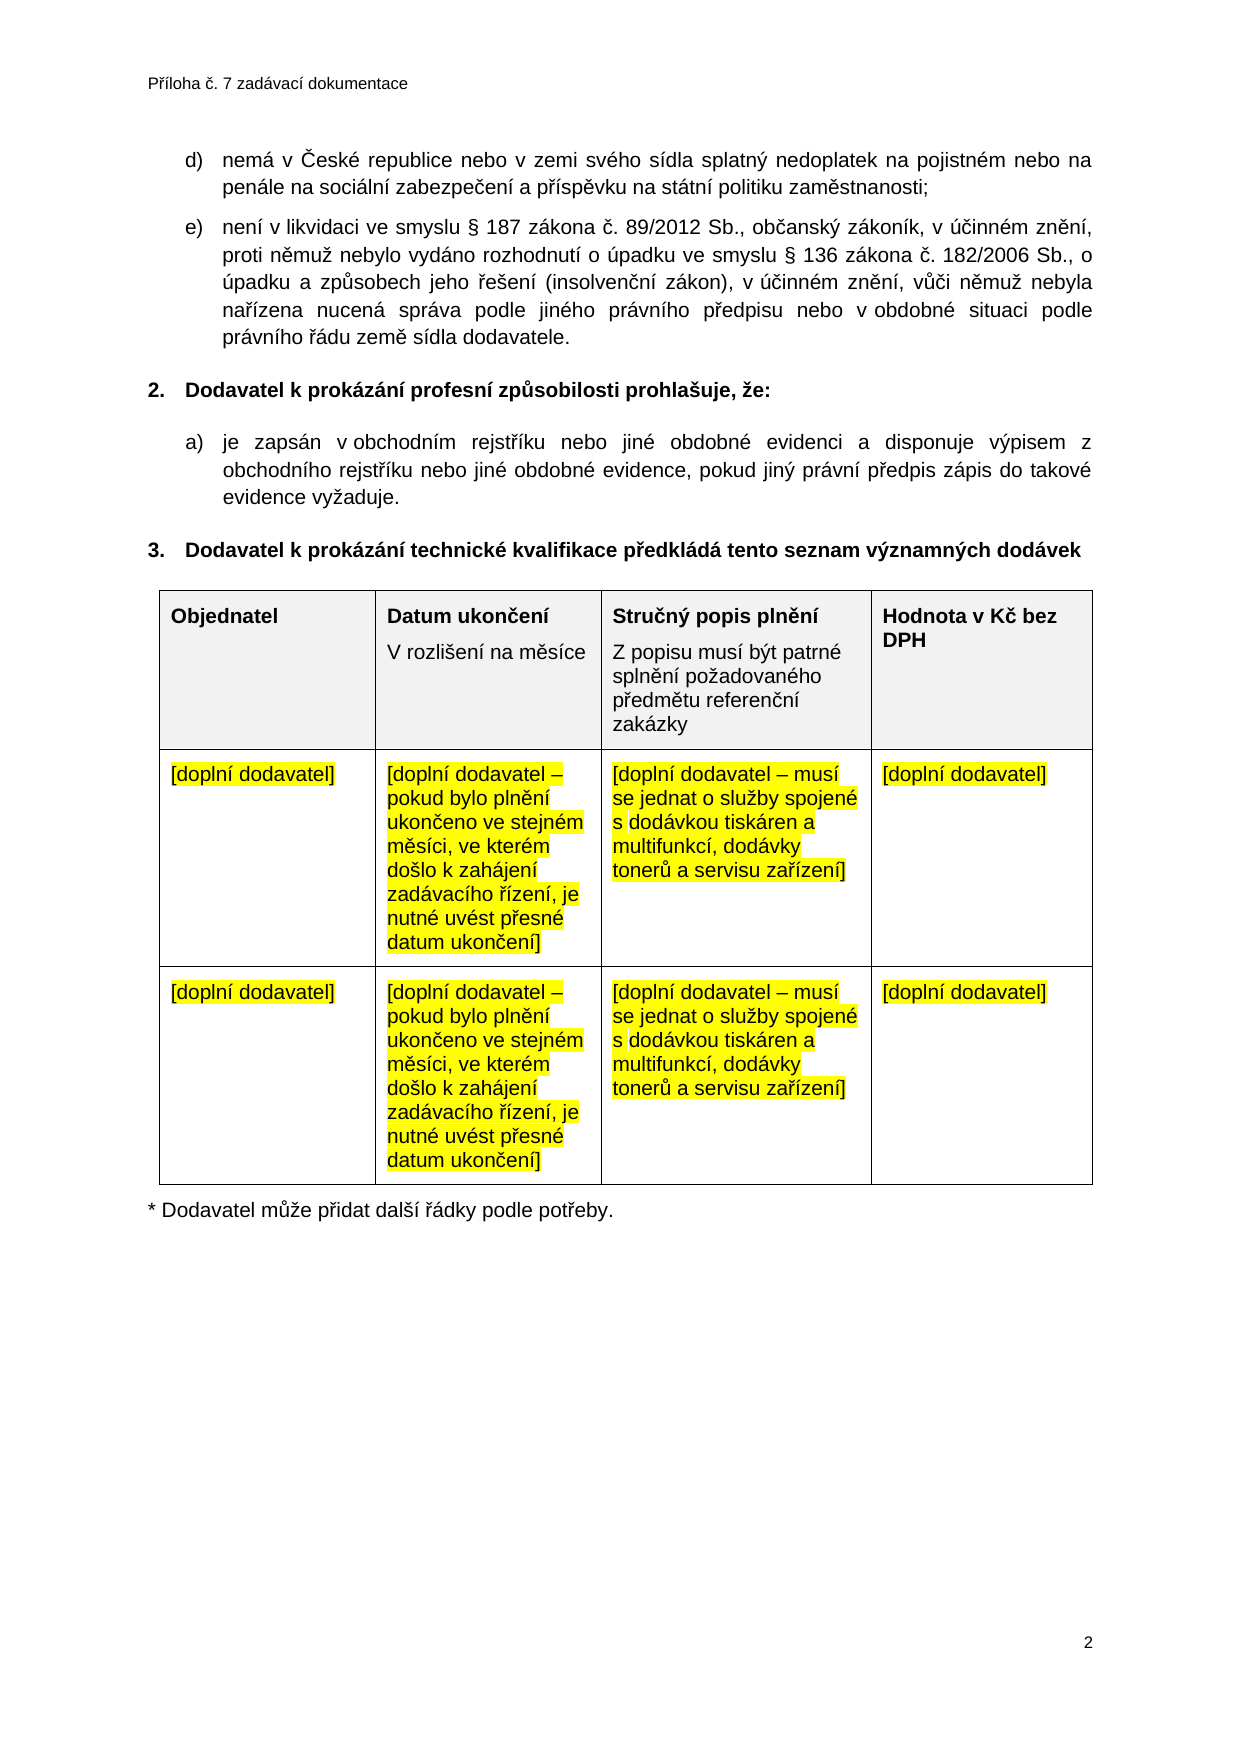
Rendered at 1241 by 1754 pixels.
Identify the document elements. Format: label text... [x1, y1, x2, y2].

table_cell [doplní dodavatel] [160, 967, 375, 1184]
table_cell [doplní dodavatel – pokud bylo plnění ukončeno ve stejném měsíci, ve kterém došlo k zahájení zadávacího řízení, je nutné uvést přesné datum ukončení] [376, 750, 601, 966]
table_cell [doplní dodavatel] [872, 750, 1092, 966]
table_cell [doplní dodavatel – pokud bylo plnění ukončeno ve stejném měsíci, ve kterém došlo k zahájení zadávacího řízení, je nutné uvést přesné datum ukončení] [376, 967, 601, 1184]
table_header Stručný popis plnění Z popisu musí být patrné splnění požadovaného předmětu referenční zakázky [602, 591, 871, 748]
table_header Hodnota v Kč bez DPH [872, 591, 1092, 748]
list Dodavatel k prokázání profesní způsobilosti prohlašuje, že: [148, 378, 1093, 402]
table_cell [doplní dodavatel] [872, 967, 1092, 1184]
table_cell [doplní dodavatel – musí se jednat o služby spojené s dodávkou tiskáren a multifunkcí, dodávky tonerů a servisu zařízení] [602, 750, 871, 966]
table_header Objednatel [160, 591, 375, 748]
table_cell [doplní dodavatel] [160, 750, 375, 966]
list je zapsán v obchodním rejstříku nebo jiné obdobné evidenci a disponuje výpisem z obchodního rejstříku nebo jiné obdobné evidence, pokud jiný právní předpis zápis do takové evidence vyžaduje. [185, 430, 1093, 509]
text * Dodavatel může přidat další řádky podle potřeby. [148, 1197, 1093, 1221]
table_header Datum ukončení V rozlišení na měsíce [376, 591, 601, 748]
table_cell [doplní dodavatel – musí se jednat o služby spojené s dodávkou tiskáren a multifunkcí, dodávky tonerů a servisu zařízení] [602, 967, 871, 1184]
list Dodavatel k prokázání technické kvalifikace předkládá tento seznam významných dodávek [148, 538, 1093, 562]
list není v likvidaci ve smyslu § 187 zákona č. 89/2012 Sb., občanský zákoník, v účinném znění, proti němuž nebylo vydáno rozhodnutí o úpadku ve smyslu § 136 zákona č. 182/2006 Sb., o úpadku a způsobech jeho řešení (insolvenční zákon), v účinném znění, vůči němuž nebyla nařízena nucená správa podle jiného právního předpisu nebo v obdobné situaci podle právního řádu země sídla dodavatele. [185, 215, 1093, 349]
list nemá v České republice nebo v zemi svého sídla splatný nedoplatek na pojistném nebo na penále na sociální zabezpečení a příspěvku na státní politiku zaměstnanosti; [185, 148, 1093, 199]
